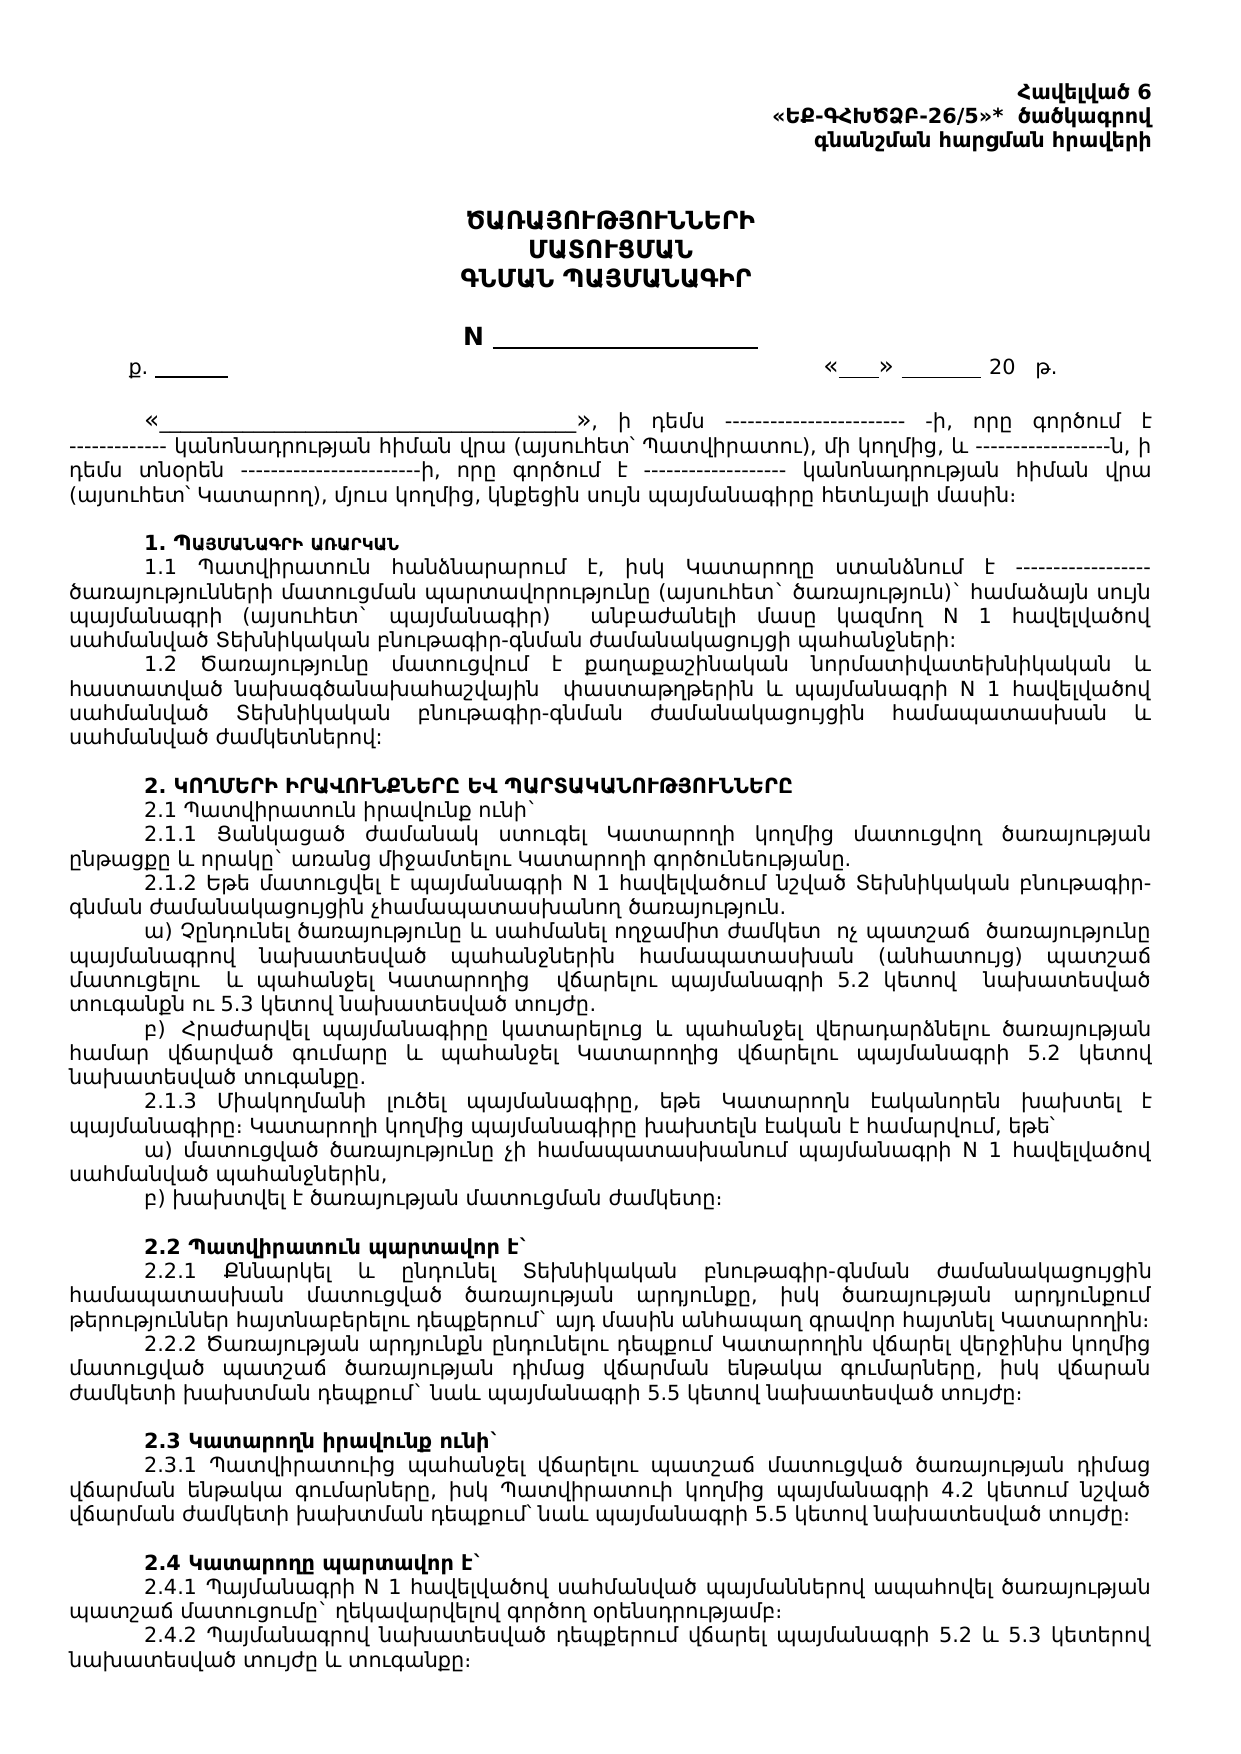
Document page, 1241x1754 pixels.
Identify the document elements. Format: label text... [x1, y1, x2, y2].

text 2.1 Պատվիրատուն իրավունք ունի` [69, 798, 1152, 822]
text 2.1.3 Միակողմանի լուծել պայմանագիրը, եթե Կատարողն էականորեն խախտել է պայմանագիրը։ Կատարողի կողմից պայմանագիրը խախտելն էական է համարվում, եթե՝ [69, 1089, 1152, 1138]
text «________________________________________», ի դեմս ------------------------ -ի, որը գործում է ------------- կանոնադրության հիման վրա (այսուհետ՝ Պատվիրատու), մի կողմից, և ------------------ն, ի դեմս տնօրեն ------------------------ի, որը գործում է ------------------- կանոնադրության հիման վրա (այսուհետ՝ Կատարող), մյուս կողմից, կնքեցին սույն պայմանագիրը հետևյալի մասին։ [69, 405, 1152, 507]
text 2.3 Կատարողն իրավունք ունի` [69, 1429, 1152, 1453]
text 2.1.2 Եթե մատուցվել է պայմանագրի N 1 հավելվածում նշված Տեխնիկական բնութագիր-գնման ժամանակացույցին չհամապատասխանող ծառայություն. [69, 871, 1152, 919]
text 2.4.1 Պայմանագրի N 1 հավելվածով սահմանված պայմաններով ապահովել ծառայության պատշաճ մատուցումը` ղեկավարվելով գործող օրենսդրությամբ։ [69, 1575, 1152, 1623]
text բ) Հրաժարվել պայմանագիրը կատարելուց և պահանջել վերադարձնելու ծառայության համար վճարված գումարը և պահանջել Կատարողից վճարելու պայմանագրի 5.2 կետով նախատեսված տուգանքը. [69, 1017, 1152, 1089]
text ա) Չընդունել ծառայությունը և սահմանել ողջամիտ ժամկետ ոչ պատշաճ ծառայությունը պայմանագրով նախատեսված պահանջներին համապատասխան (անհատույց) պատշաճ մատուցելու և պահանջել Կատարողից վճարելու պայմանագրի 5.2 կետով նախատեսված տուգանքն ու 5.3 կետով նախատեսված տույժը. [69, 919, 1152, 1017]
text 2.1.1 Ցանկացած ժամանակ ստուգել Կատարողի կողմից մատուցվող ծառայության ընթացքը և որակը` առանց միջամտելու Կատարողի գործունեությանը. [69, 822, 1152, 871]
text 2.3.1 Պատվիրատուից պահանջել վճարելու պատշաճ մատուցված ծառայության դիմաց վճարման ենթակա գումարները, իսկ Պատվիրատուի կողմից պայմանագրի 4.2 կետում նշված վճարման ժամկետի խախտման դեպքում՝ նաև պայմանագրի 5.5 կետով նախատեսված տույժը։ [69, 1453, 1152, 1526]
text Հավելված 6 [69, 80, 1152, 104]
text 2.4 Կատարողը պարտավոր է` [69, 1551, 1152, 1575]
text 2.2.2 Ծառայության արդյունքն ընդունելու դեպքում Կատարողին վճարել վերջինիս կողմից մատուցված պատշաճ ծառայության դիմաց վճարման ենթակա գումարները, իսկ վճարան ժամկետի խախտման դեպքում` նաև պայմանագրի 5.5 կետով նախատեսված տույժը։ [69, 1332, 1152, 1405]
text N [54, 322, 1152, 351]
text բ) խախտվել է ծառայության մատուցման ժամկետը։ [69, 1186, 1152, 1211]
text ԾԱՌԱՅՈՒԹՅՈՒՆՆԵՐԻ [54, 206, 1152, 235]
text 1.2 Ծառայությունը մատուցվում է քաղաքաշինական նորմատիվատեխնիկական և հաստատված նախագծանախահաշվային փաստաթղթերին և պայմանագրի N 1 հավելվածով սահմանված Տեխնիկական բնութագիր-գնման ժամանակացույցին համապատասխան և սահմանված ժամկետներով: [69, 652, 1152, 749]
text ք. « » 20 թ. [69, 351, 1152, 381]
text գնանշման հարցման հրավերի [69, 128, 1152, 153]
text 2.2.1 Քննարկել և ընդունել Տեխնիկական բնութագիր-գնման ժամանակացույցին համապատասխան մատուցված ծառայության արդյունքը, իսկ ծառայության արդյունքում թերություններ հայտնաբերելու դեպքերում` այդ մասին անհապաղ գրավոր հայտնել Կատարողին։ [69, 1259, 1152, 1332]
text «ԵՔ-ԳՀԽԾՁԲ-26/5»* ծածկագրով [69, 104, 1152, 128]
text 2. ԿՈՂՄԵՐԻ ԻՐԱՎՈՒՆՔՆԵՐԸ ԵՎ ՊԱՐՏԱԿԱՆՈՒԹՅՈՒՆՆԵՐԸ [69, 774, 1152, 798]
text ՄԱՏՈՒՑՄԱՆ [54, 235, 1152, 264]
text 2.4.2 Պայմանագրով նախատեսված դեպքերում վճարել պայմանագրի 5.2 և 5.3 կետերով նախատեսված տույժը և տուգանքը։ [69, 1623, 1152, 1672]
text ա) մատուցված ծառայությունը չի համապատասխանում պայմանագրի N 1 հավելվածով սահմանված պահանջներին, [69, 1138, 1152, 1186]
text ԳՆՄԱՆ ՊԱՅՄԱՆԱԳԻՐ [54, 264, 1152, 322]
text 2.2 Պատվիրատուն պարտավոր է` [69, 1235, 1152, 1259]
text 1.1 Պատվիրատուն հանձնարարում է, իսկ Կատարողը ստանձնում է ------------------ ծառայությունների մատուցման պարտավորությունը (այսուհետ` ծառայություն)` համաձայն սույն պայմանագրի (այսուհետ` պայմանագիր) անբաժանելի մասը կազմող N 1 հավելվածով սահմանված Տեխնիկական բնութագիր-գնման ժամանակացույցի պահանջների: [69, 555, 1152, 652]
text 1. Պայմանագրի առարկան [69, 531, 1152, 555]
